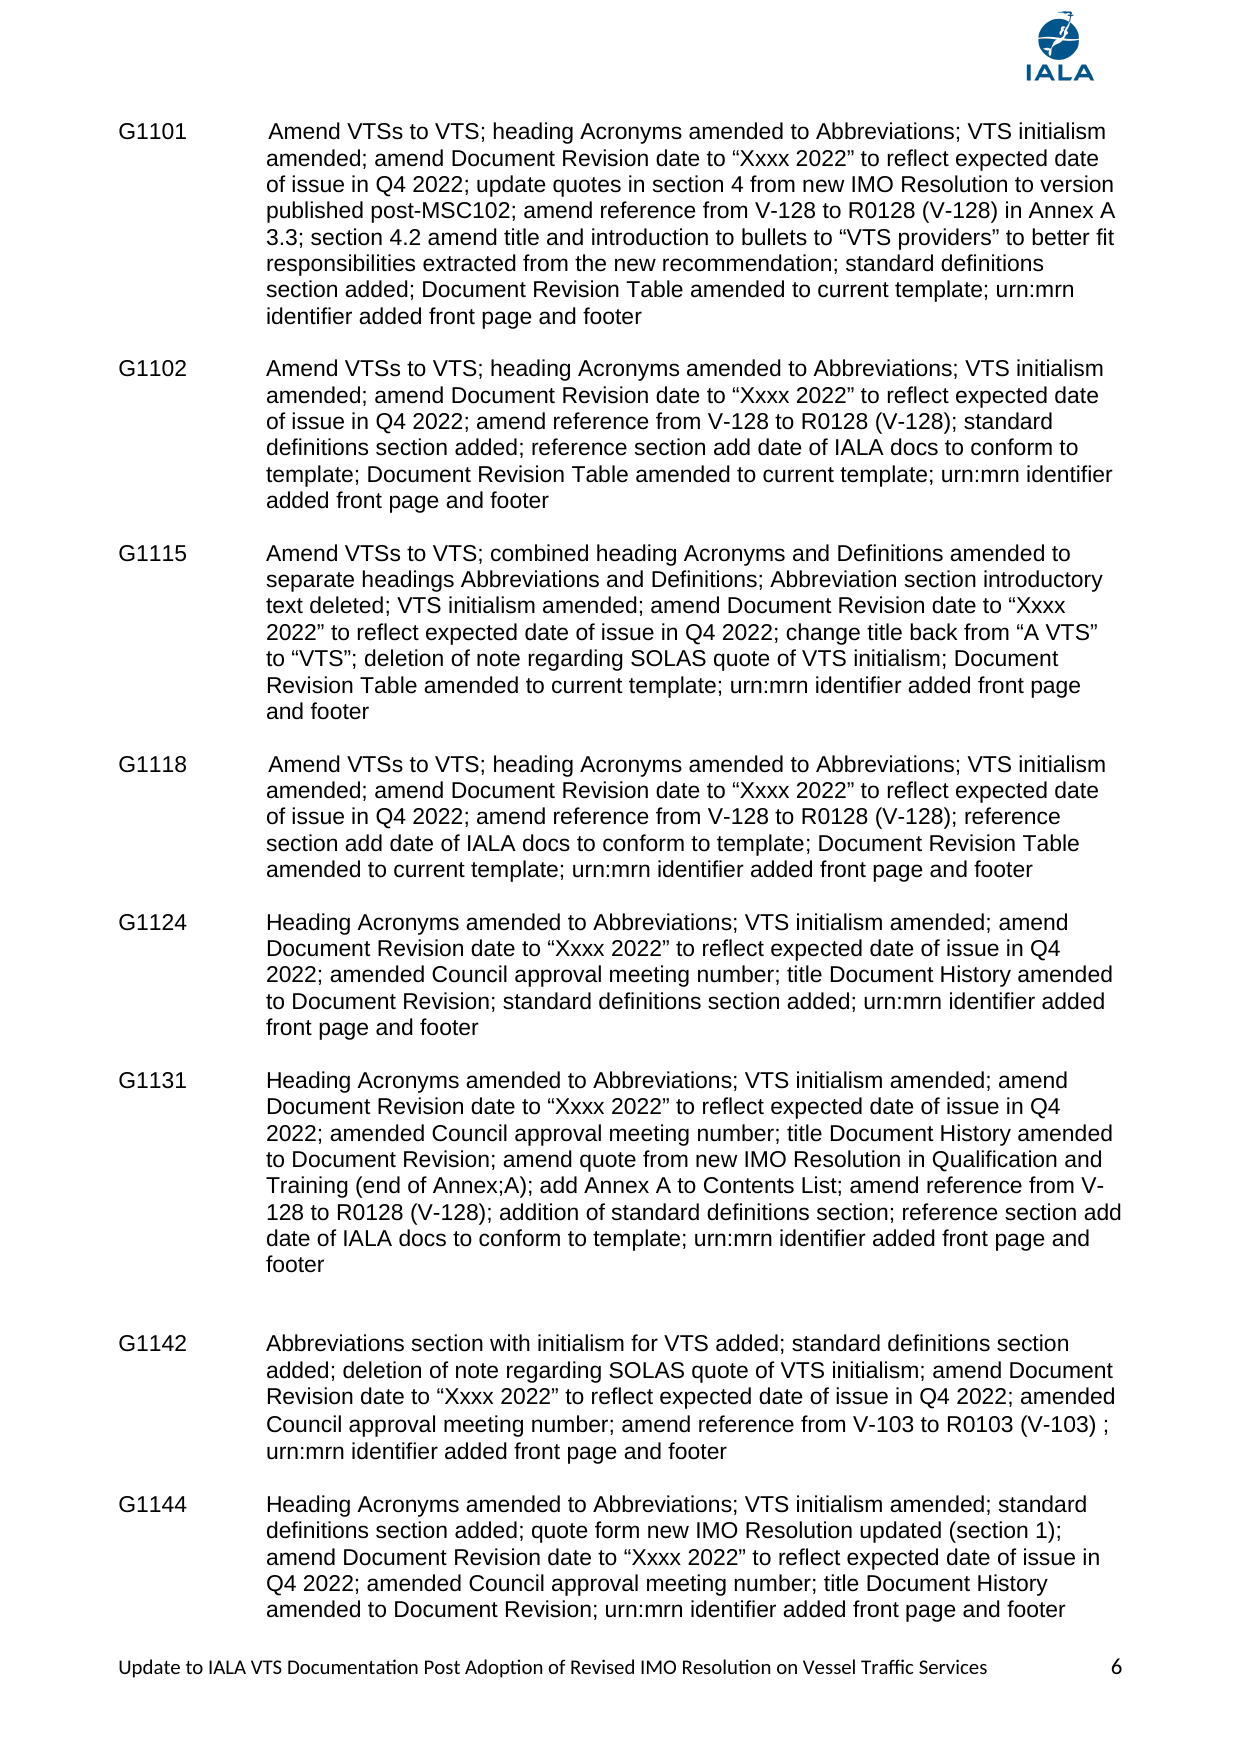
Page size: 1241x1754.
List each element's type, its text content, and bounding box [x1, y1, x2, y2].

text G1124 Heading Acronyms amended to Abbreviations; VTS initialism amended; amend Document Revision date to “Xxxx 2022” to reflect expected date of issue in Q4 2022; amended Council approval meeting number; title Document History amended to Document Revision; standard definitions section added; urn:mrn identifier added front page and footer [118, 909, 1122, 1041]
text G1142 Abbreviations section with initialism for VTS added; standard definitions section added; deletion of note regarding SOLAS quote of VTS initialism; amend Document Revision date to “Xxxx 2022” to reflect expected date of issue in Q4 2022; amended Council approval meeting number; amend reference from V-103 to R0103 (V-103) ; urn:mrn identifier added front page and footer [118, 1330, 1122, 1464]
text G1102 Amend VTSs to VTS; heading Acronyms amended to Abbreviations; VTS initialism amended; amend Document Revision date to “Xxxx 2022” to reflect expected date of issue in Q4 2022; amend reference from V-128 to R0128 (V-128); standard definitions section added; reference section add date of IALA docs to conform to template; Document Revision Table amended to current template; urn:mrn identifier added front page and footer [118, 355, 1122, 513]
text G1144 Heading Acronyms amended to Abbreviations; VTS initialism amended; standard definitions section added; quote form new IMO Resolution updated (section 1); amend Document Revision date to “Xxxx 2022” to reflect expected date of issue in Q4 2022; amended Council approval meeting number; title Document History amended to Document Revision; urn:mrn identifier added front page and footer [118, 1491, 1122, 1623]
text G1115 Amend VTSs to VTS; combined heading Acronyms and Definitions amended to separate headings Abbreviations and Definitions; Abbreviation section introductory text deleted; VTS initialism amended; amend Document Revision date to “Xxxx 2022” to reflect expected date of issue in Q4 2022; change title back from “A VTS” to “VTS”; deletion of note regarding SOLAS quote of VTS initialism; Document Revision Table amended to current template; urn:mrn identifier added front page and footer [118, 540, 1122, 724]
picture [1011, 3, 1106, 96]
text G1131 Heading Acronyms amended to Abbreviations; VTS initialism amended; amend Document Revision date to “Xxxx 2022” to reflect expected date of issue in Q4 2022; amended Council approval meeting number; title Document History amended to Document Revision; amend quote from new IMO Resolution in Qualification and Training (end of Annex;A); add Annex A to Contents List; amend reference from V-128 to R0128 (V-128); addition of standard definitions section; reference section add date of IALA docs to conform to template; urn:mrn identifier added front page and footer [118, 1067, 1122, 1278]
text G1118 Amend VTSs to VTS; heading Acronyms amended to Abbreviations; VTS initialism amended; amend Document Revision date to “Xxxx 2022” to reflect expected date of issue in Q4 2022; amend reference from V-128 to R0128 (V-128); reference section add date of IALA docs to conform to template; Document Revision Table amended to current template; urn:mrn identifier added front page and footer [118, 751, 1122, 882]
text G1101 Amend VTSs to VTS; heading Acronyms amended to Abbreviations; VTS initialism amended; amend Document Revision date to “Xxxx 2022” to reflect expected date of issue in Q4 2022; update quotes in section 4 from new IMO Resolution to version published post-MSC102; amend reference from V-128 to R0128 (V-128) in Annex A 3.3; section 4.2 amend title and introduction to bullets to “VTS providers” to better fit responsibilities extracted from the new recommendation; standard definitions section added; Document Revision Table amended to current template; urn:mrn identifier added front page and footer [118, 118, 1122, 329]
